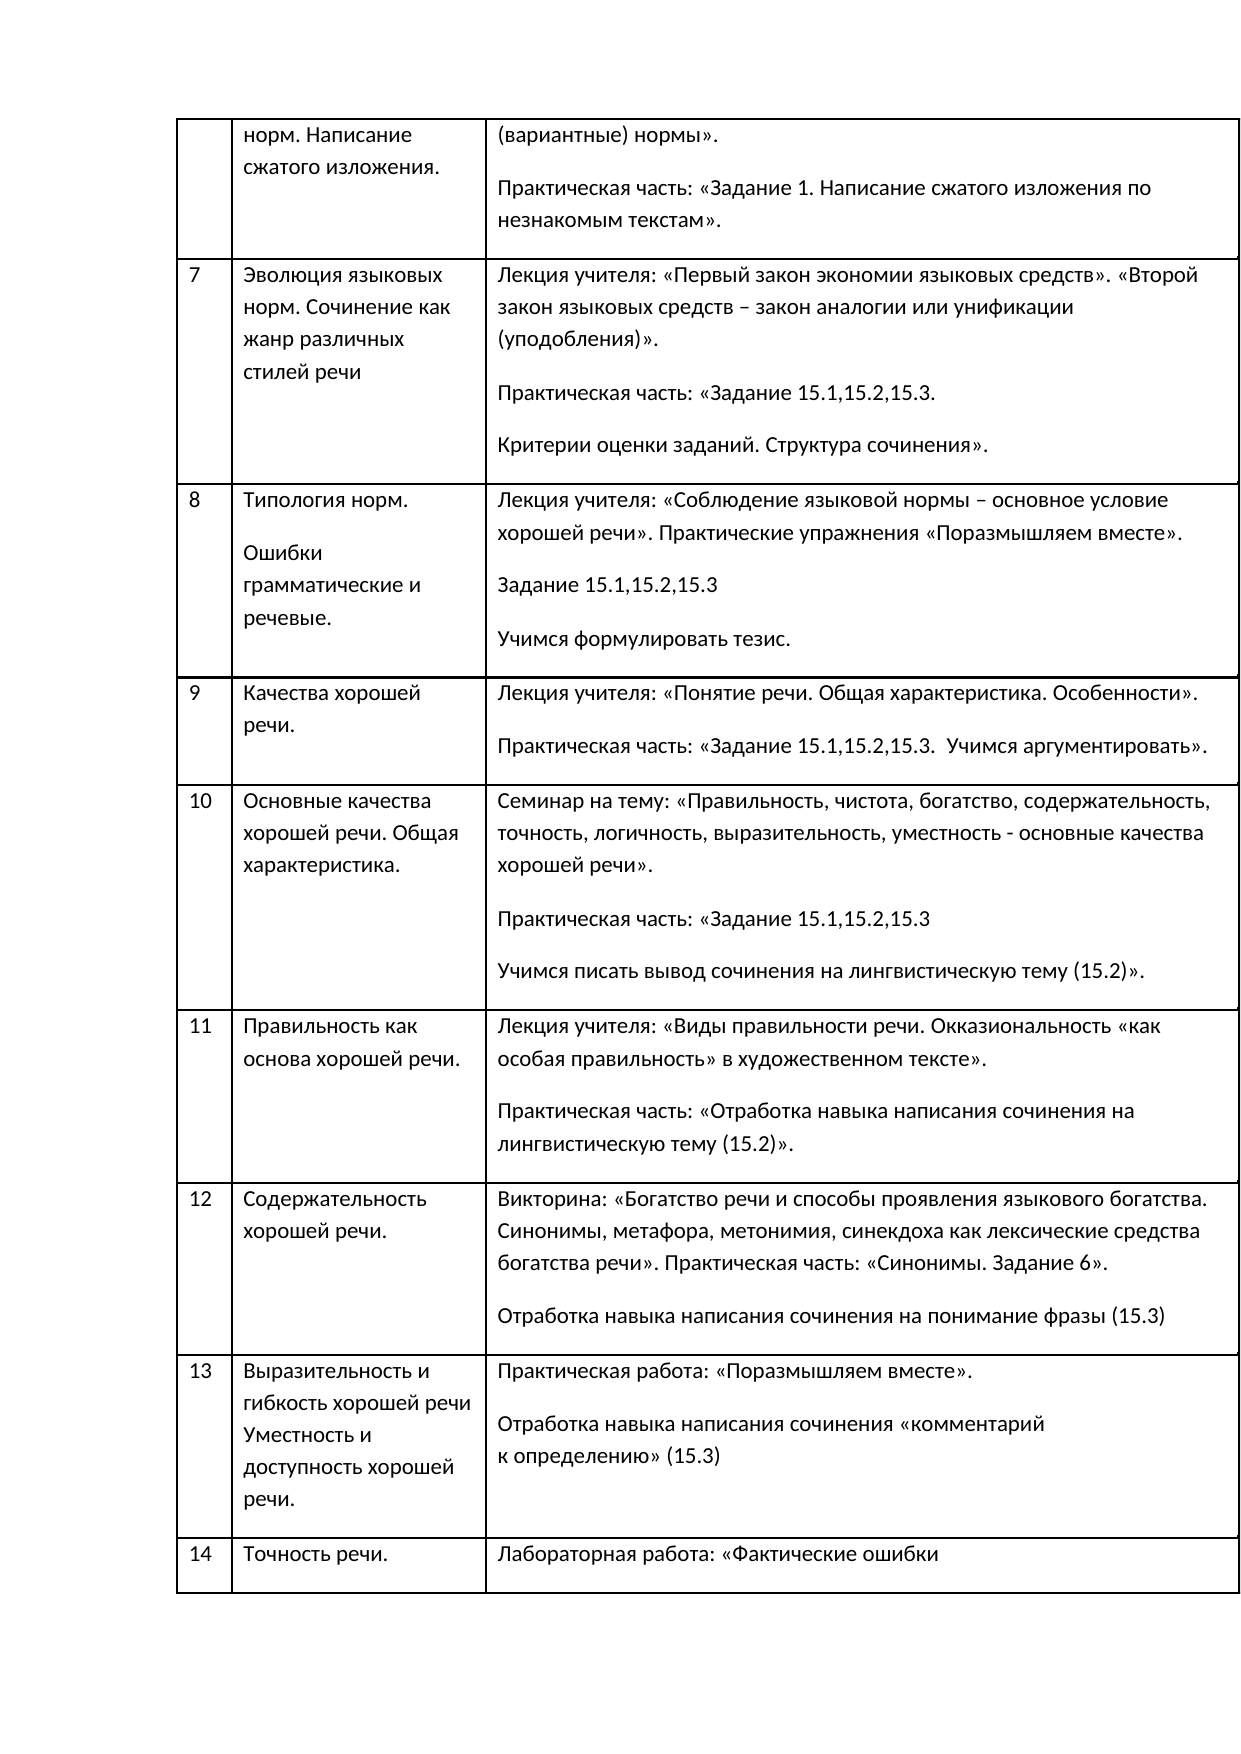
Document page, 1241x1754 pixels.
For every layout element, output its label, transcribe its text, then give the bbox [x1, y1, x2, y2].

table_cell 10 [178, 786, 231, 1009]
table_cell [487, 1539, 1238, 1592]
table_cell Содержательность хорошей речи. [233, 1184, 485, 1354]
table_cell Типология норм. Ошибки грамматические и речевые. [233, 485, 485, 676]
table_cell 8 [178, 485, 231, 676]
table_cell Качества хорошей речи. [233, 679, 485, 784]
table_cell Лекция учителя: «Понятие речи. Общая характеристика. Особенности». Практическая часть: «Задание 15.1,15.2,15.3. Учимся аргументировать». [487, 679, 1238, 784]
table_cell Лекция учителя: «Соблюдение языковой нормы – основное условие хорошей речи». Практические упражнения «Поразмышляем вместе». Задание 15.1,15.2,15.3 Учимся формулировать тезис. [487, 485, 1238, 676]
table_cell Практическая работа: «Поразмышляем вместе». Отработка навыка написания сочинения «комментарий к определению» (15.3) [487, 1356, 1238, 1537]
table_cell Точность речи. [233, 1539, 485, 1592]
table_cell Эволюция языковых норм. Сочинение как жанр различных стилей речи [233, 260, 485, 483]
table_cell Выразительность и гибкость хорошей речи Уместность и доступность хорошей речи. [233, 1356, 485, 1537]
table_cell 6 [178, 120, 231, 258]
table_cell Викторина: «Богатство речи и способы проявления языкового богатства. Синонимы, метафора, метонимия, синекдоха как лексические средства богатства речи». Практическая часть: «Синонимы. Задание 6». Отработка навыка написания сочинения на понимание фразы (15.3) [487, 1184, 1238, 1354]
table_cell 7 [178, 260, 231, 483]
table_cell Лекция учителя: «Виды правильности речи. Окказиональность «как особая правильность» в художественном тексте». Практическая часть: «Отработка навыка написания сочинения на лингвистическую тему (15.2)». [487, 1011, 1238, 1182]
table_cell 12 [178, 1184, 231, 1354]
table_cell 11 [178, 1011, 231, 1182]
table_cell Лекция учителя: «Первый закон экономии языковых средств». «Второй закон языковых средств – закон аналогии или унификации (уподобления)». Практическая часть: «Задание 15.1,15.2,15.3. Критерии оценки заданий. Структура сочинения». [487, 260, 1238, 483]
table_cell 9 [178, 679, 231, 784]
table_cell 13 [178, 1356, 231, 1537]
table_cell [487, 120, 1238, 258]
table_cell Семинар на тему: «Правильность, чистота, богатство, содержательность, точность, логичность, выразительность, уместность - основные качества хорошей речи». Практическая часть: «Задание 15.1,15.2,15.3 Учимся писать вывод сочинения на лингвистическую тему (15.2)». [487, 786, 1238, 1009]
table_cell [233, 120, 485, 258]
table_cell Правильность как основа хорошей речи. [233, 1011, 485, 1182]
table_cell Основные качества хорошей речи. Общая характеристика. [233, 786, 485, 1009]
table_cell 14 [178, 1539, 231, 1592]
